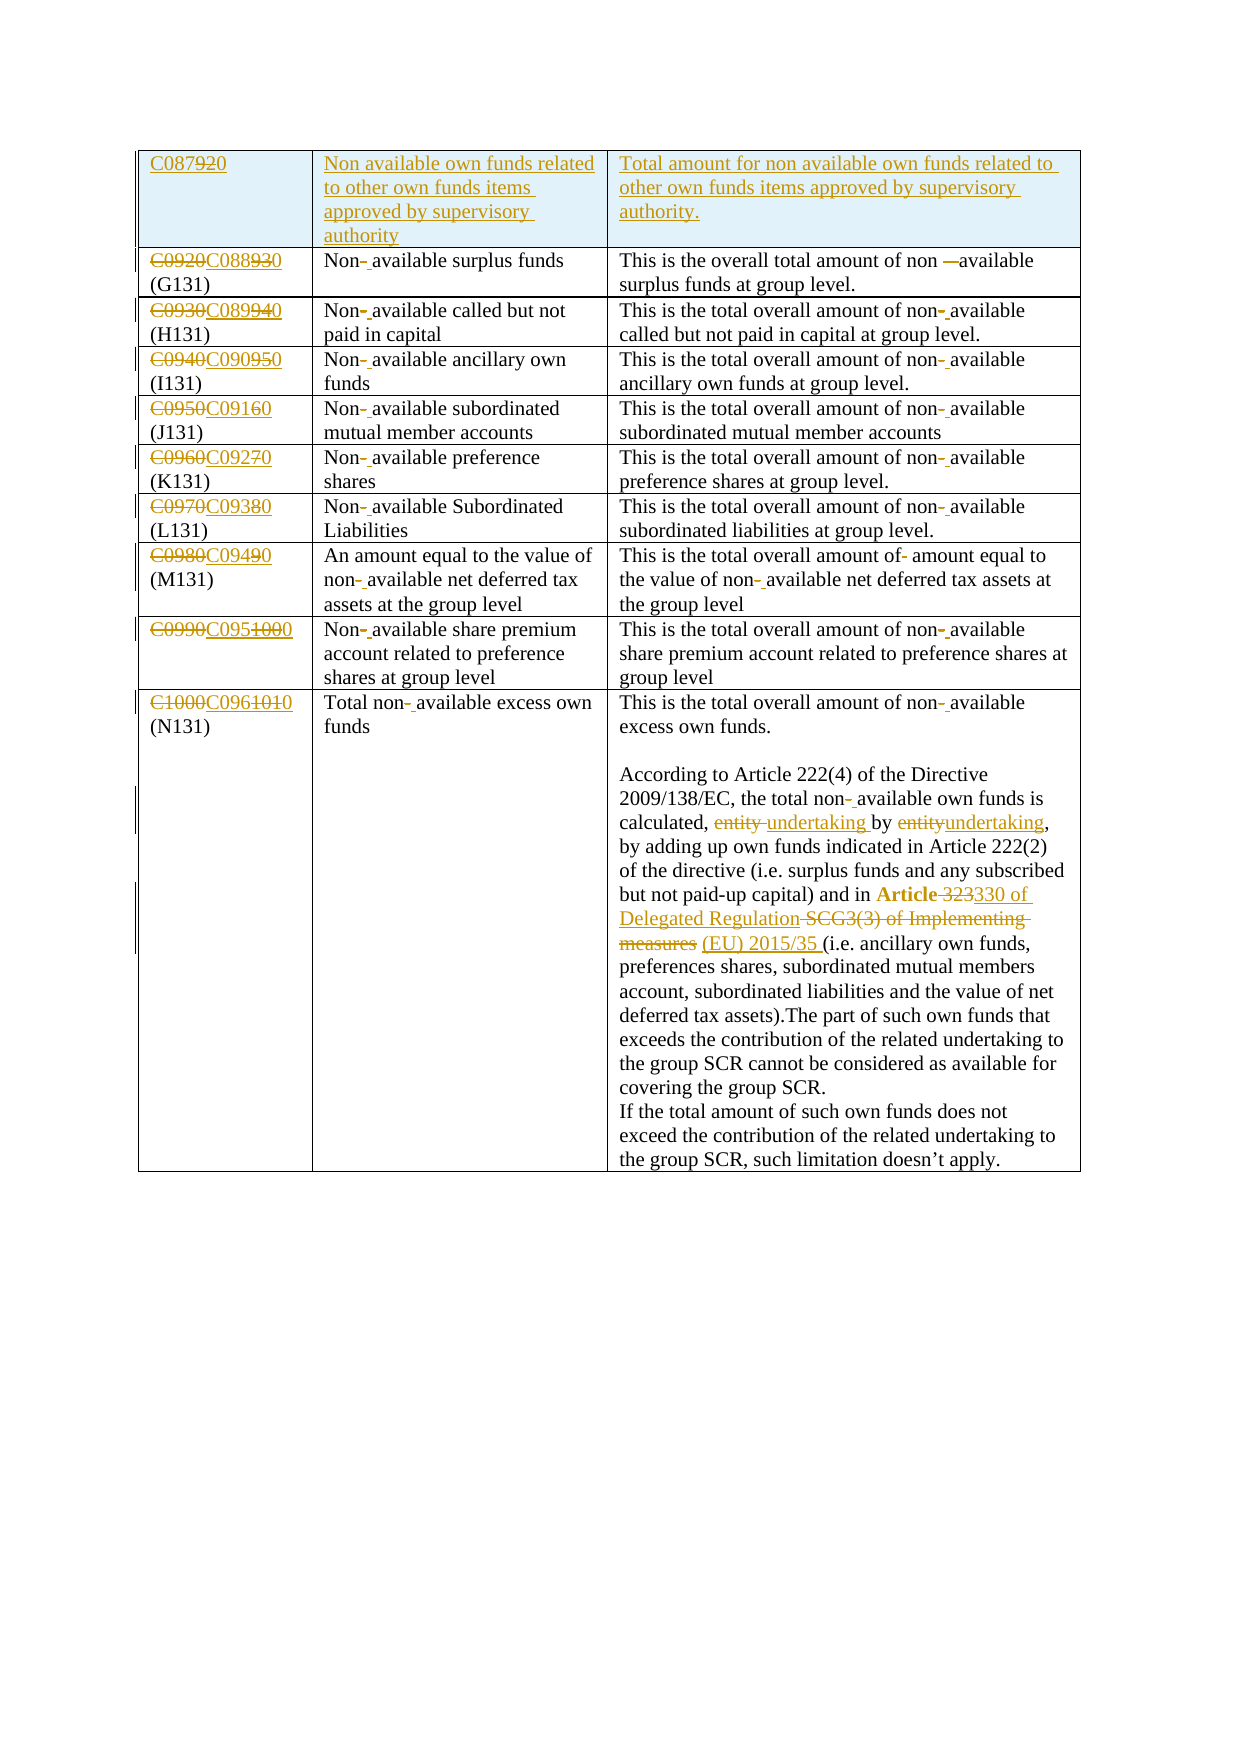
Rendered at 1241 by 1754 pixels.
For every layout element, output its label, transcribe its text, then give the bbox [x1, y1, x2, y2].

table_cell Nonavailable surplus funds [313, 248, 607, 296]
table_cell This is the total overall amount of nonavailable ancillary own funds at group level. [608, 347, 1080, 395]
table_cell (I131) [139, 347, 312, 395]
table_cell (J131) [139, 396, 312, 444]
table_cell This is the total overall amount of nonavailable excess own funds. According to Article 222(4) of the Directive 2009/138/EC, the total nonavailable own funds is calculated, by , by adding up own funds indicated in Article 222(2) of the directive (i.e. surplus funds and any subscribed but not paid-up capital) and in Article (i.e. ancillary own funds, preferences shares, subordinated mutual members account, subordinated liabilities and the value of net deferred tax assets).The part of such own funds that exceeds the contribution of the related undertaking to the group cannot be considered as available for covering the group SCR. If the total amount of such own funds does not exceed the contribution of the related undertaking to the group , such limitation doesn’t apply. [608, 690, 1080, 1171]
table_cell Nonavailable ancillary own funds [313, 347, 607, 395]
table_cell This is the total overall amount of nonavailable share premium account related to preference shares at group level [608, 617, 1080, 689]
table_cell This is the total overall amount of nonavailable preference shares at group level. [608, 445, 1080, 493]
table_cell This is the total overall amount of nonavailable subordinated liabilities at group level. [608, 494, 1080, 542]
table_cell This is the total overall amount of nonavailable subordinated mutual member accounts [608, 396, 1080, 444]
table_cell Total nonavailable excess own funds [313, 690, 607, 1171]
table_cell Nonavailable preference shares [313, 445, 607, 493]
table_cell Nonavailable Subordinated Liabilities [313, 494, 607, 542]
table_cell (G131) [139, 248, 312, 296]
table_cell (K131) [139, 445, 312, 493]
table_cell This is the overall total amount of non available surplus funds at group level. [608, 248, 1080, 296]
table_cell Nonavailable subordinated mutual member accounts [313, 396, 607, 444]
table_cell (H131) [139, 298, 312, 346]
table_cell Nonavailable called but not paid in capital [313, 298, 607, 346]
table_cell [139, 617, 312, 689]
table_cell (M131) [139, 543, 312, 616]
table_cell This is the total overall amount of amount equal to the value of nonavailable net deferred tax assets at the group level [608, 543, 1080, 616]
table_cell Nonavailable share premium account related to preference shares at group level [313, 617, 607, 689]
table_cell (N131) [139, 690, 312, 1171]
table_cell This is the total overall amount of nonavailable called but not paid in capital at group level. [608, 298, 1080, 346]
table_cell (L131) [139, 494, 312, 542]
table_cell An amount equal to the value of nonavailable net deferred tax assets at the group level [313, 543, 607, 616]
